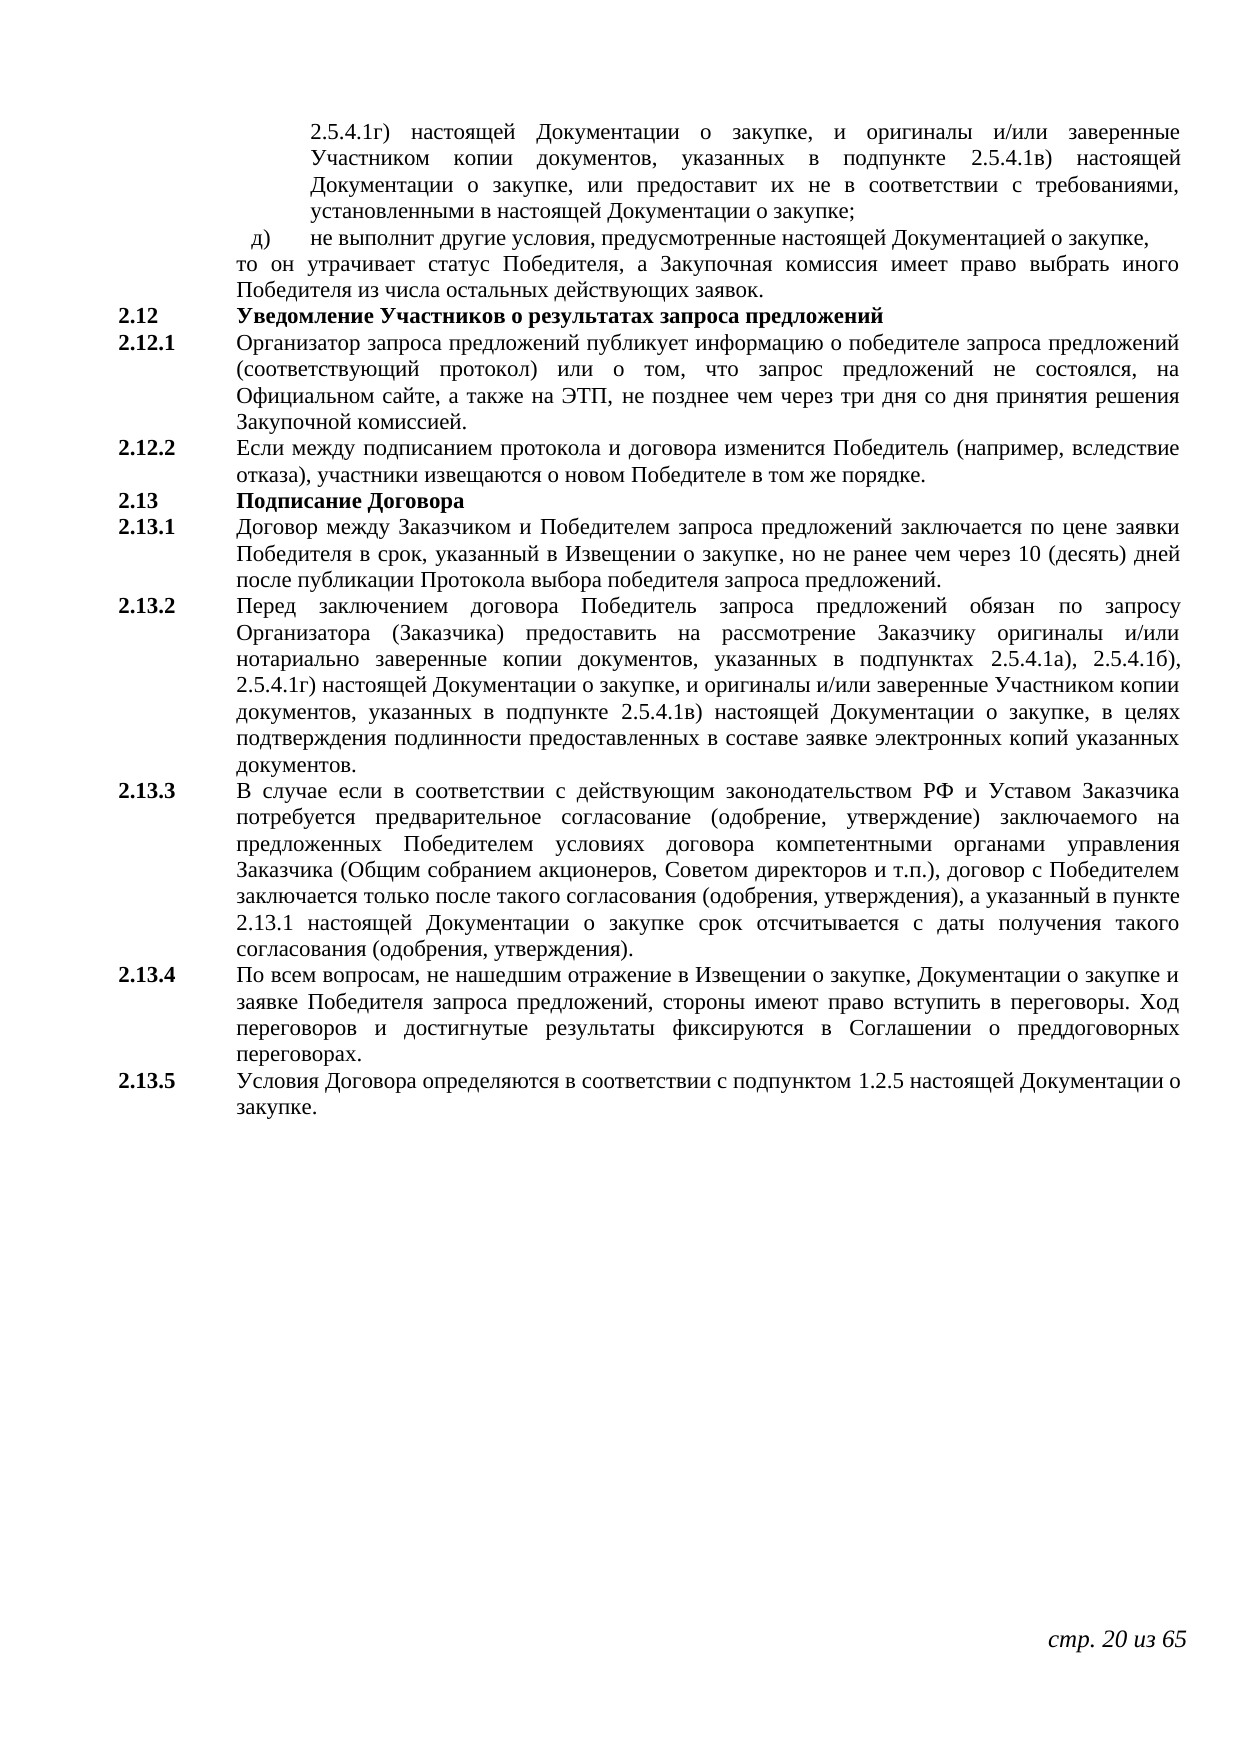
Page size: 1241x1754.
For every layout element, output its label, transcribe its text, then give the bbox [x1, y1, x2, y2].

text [251, 118, 1181, 223]
text В случае если в соответствии с действующим законодательством РФ и Уставом Заказчика потребуется предварительное согласование (одобрение, утверждение) заключаемого на предложенных Победителем условиях договора компетентными органами управления Заказчика (Общим собранием акционеров, Советом директоров и т.п.), договор с Победителем заключается только после такого согласования (одобрения, утверждения), а указанный в пункте 2.13.1 настоящей Документации о закупке срок отсчитывается с даты получения такого согласования (одобрения, утверждения). [118, 777, 1181, 961]
list Организатор запроса предложений публикует информацию о победителе запроса предложений (соответствующий протокол) или о том, что запрос предложений не состоялся, на Официальном сайте, а также на ЭТП, не позднее чем через три дня со дня принятия решения Закупочной комиссией. [118, 329, 1181, 434]
list Если между подписанием протокола и договора изменится Победитель (например, вследствие отказа), участники извещаются о новом Победителе в том же порядке. [118, 434, 1181, 487]
text Договор между Заказчиком и Победителем запроса предложений заключается по цене заявки Победителя в срок, указанный в Извещении о закупке, но не ранее чем через 10 (десять) дней после публикации Протокола выбора победителя запроса предложений. [118, 513, 1181, 592]
text Условия Договора определяются в соответствии с подпунктом 1.2.5 настоящей Документации о закупке. [118, 1067, 1181, 1119]
text то он утрачивает статус Победителя, а Закупочная комиссия имеет право выбрать иного Победителя из числа остальных действующих заявок. [236, 250, 1181, 303]
subtitle Подписание Договора [118, 487, 1181, 513]
text По всем вопросам, не нашедшим отражение в Извещении о закупке, Документации о закупке и заявке Победителя запроса предложений, стороны имеют право вступить в переговоры. Ход переговоров и достигнутые результаты фиксируются в Соглашении о преддоговорных переговорах. [118, 961, 1181, 1067]
text не выполнит другие условия, предусмотренные настоящей Документацией о закупке, [251, 223, 1181, 250]
subtitle Уведомление Участников о результатах запроса предложений [118, 303, 1181, 329]
text Перед заключением договора Победитель запроса предложений обязан по запросу Организатора (Заказчика) предоставить на рассмотрение Заказчику оригиналы и/или нотариально заверенные копии документов, указанных в подпунктах 2.5.4.1а), 2.5.4.1б), 2.5.4.1г) настоящей Документации о закупке, и оригиналы и/или заверенные Участником копии документов, указанных в подпункте 2.5.4.1в) настоящей Документации о закупке, в целях подтверждения подлинности предоставленных в составе заявке электронных копий указанных документов. [118, 592, 1181, 777]
